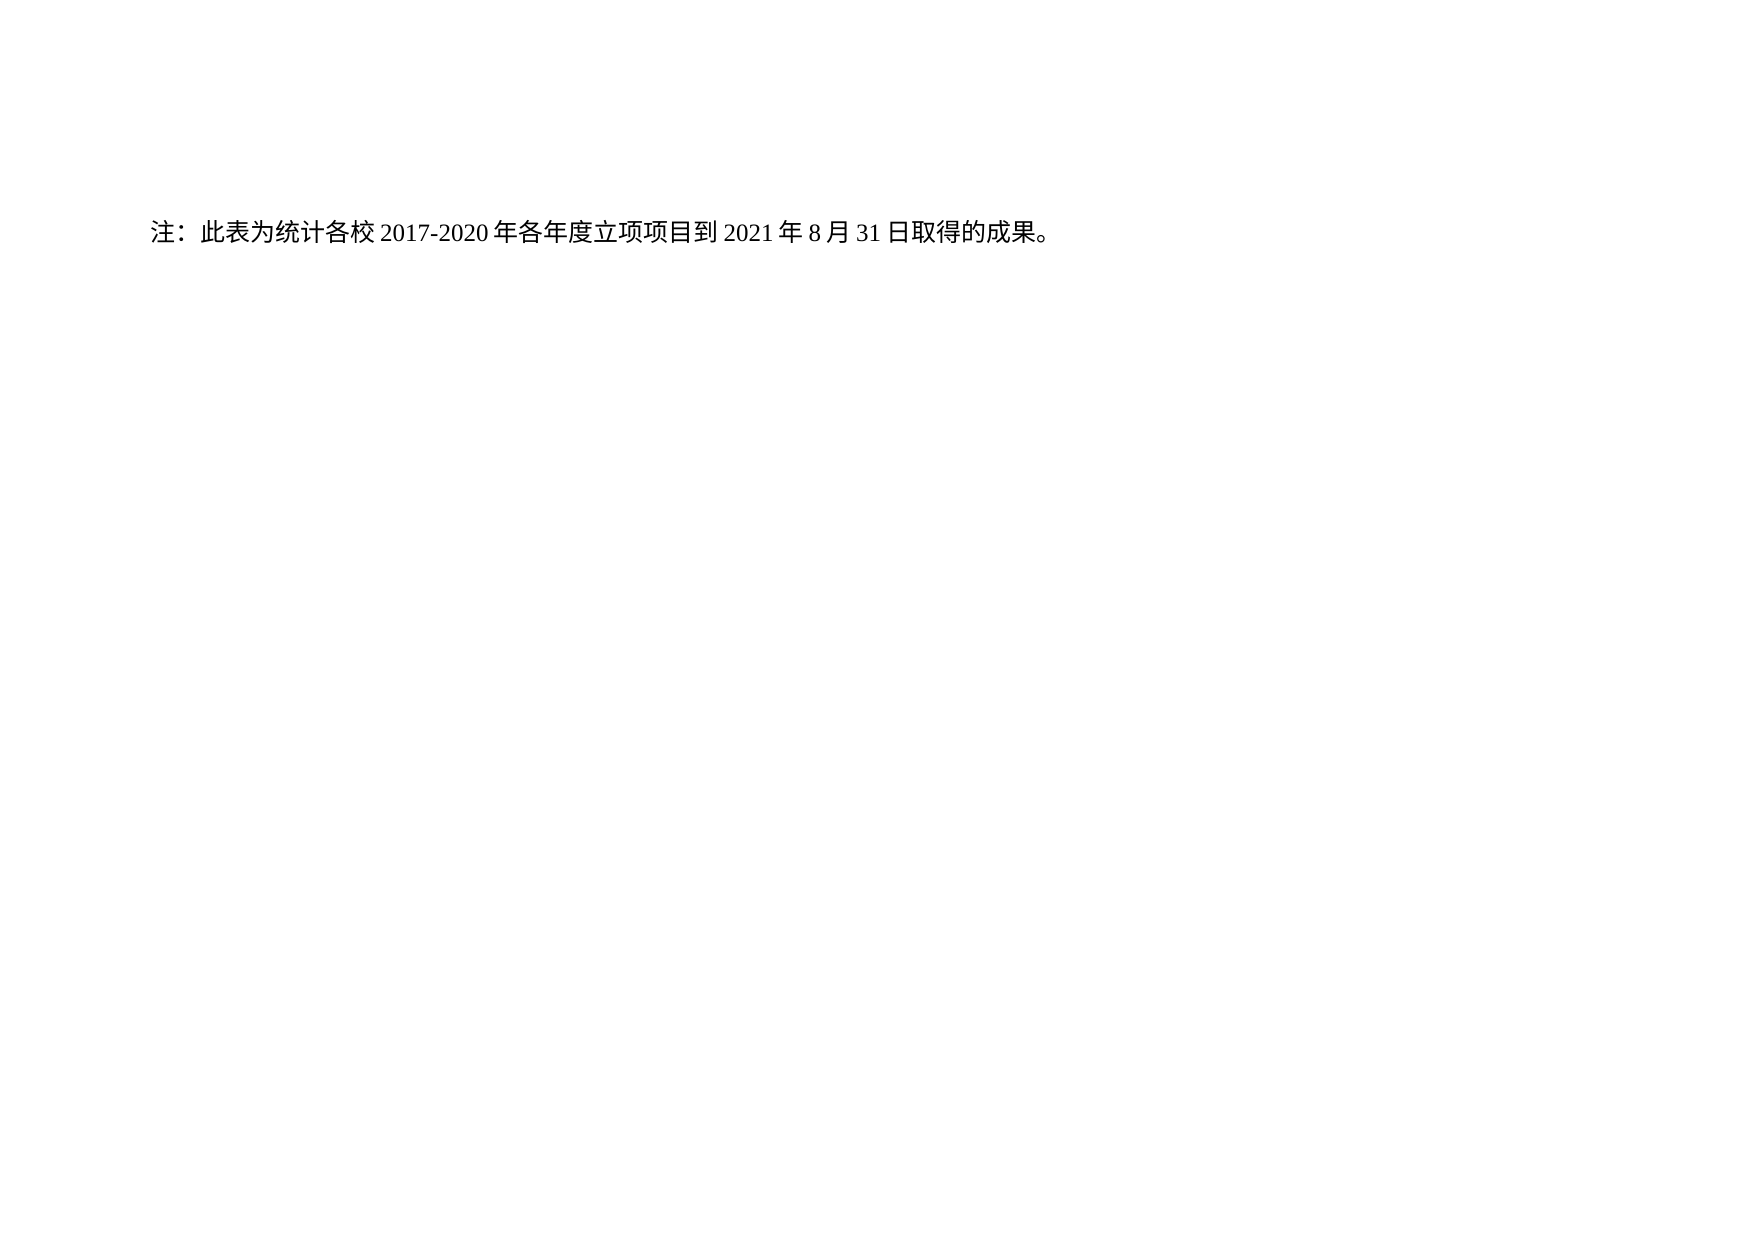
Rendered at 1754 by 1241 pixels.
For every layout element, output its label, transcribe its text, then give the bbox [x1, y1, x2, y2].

text 注：此表为统计各校2017-2020年各年度立项项目到2021年8月31日取得的成果。 [150, 198, 1604, 263]
